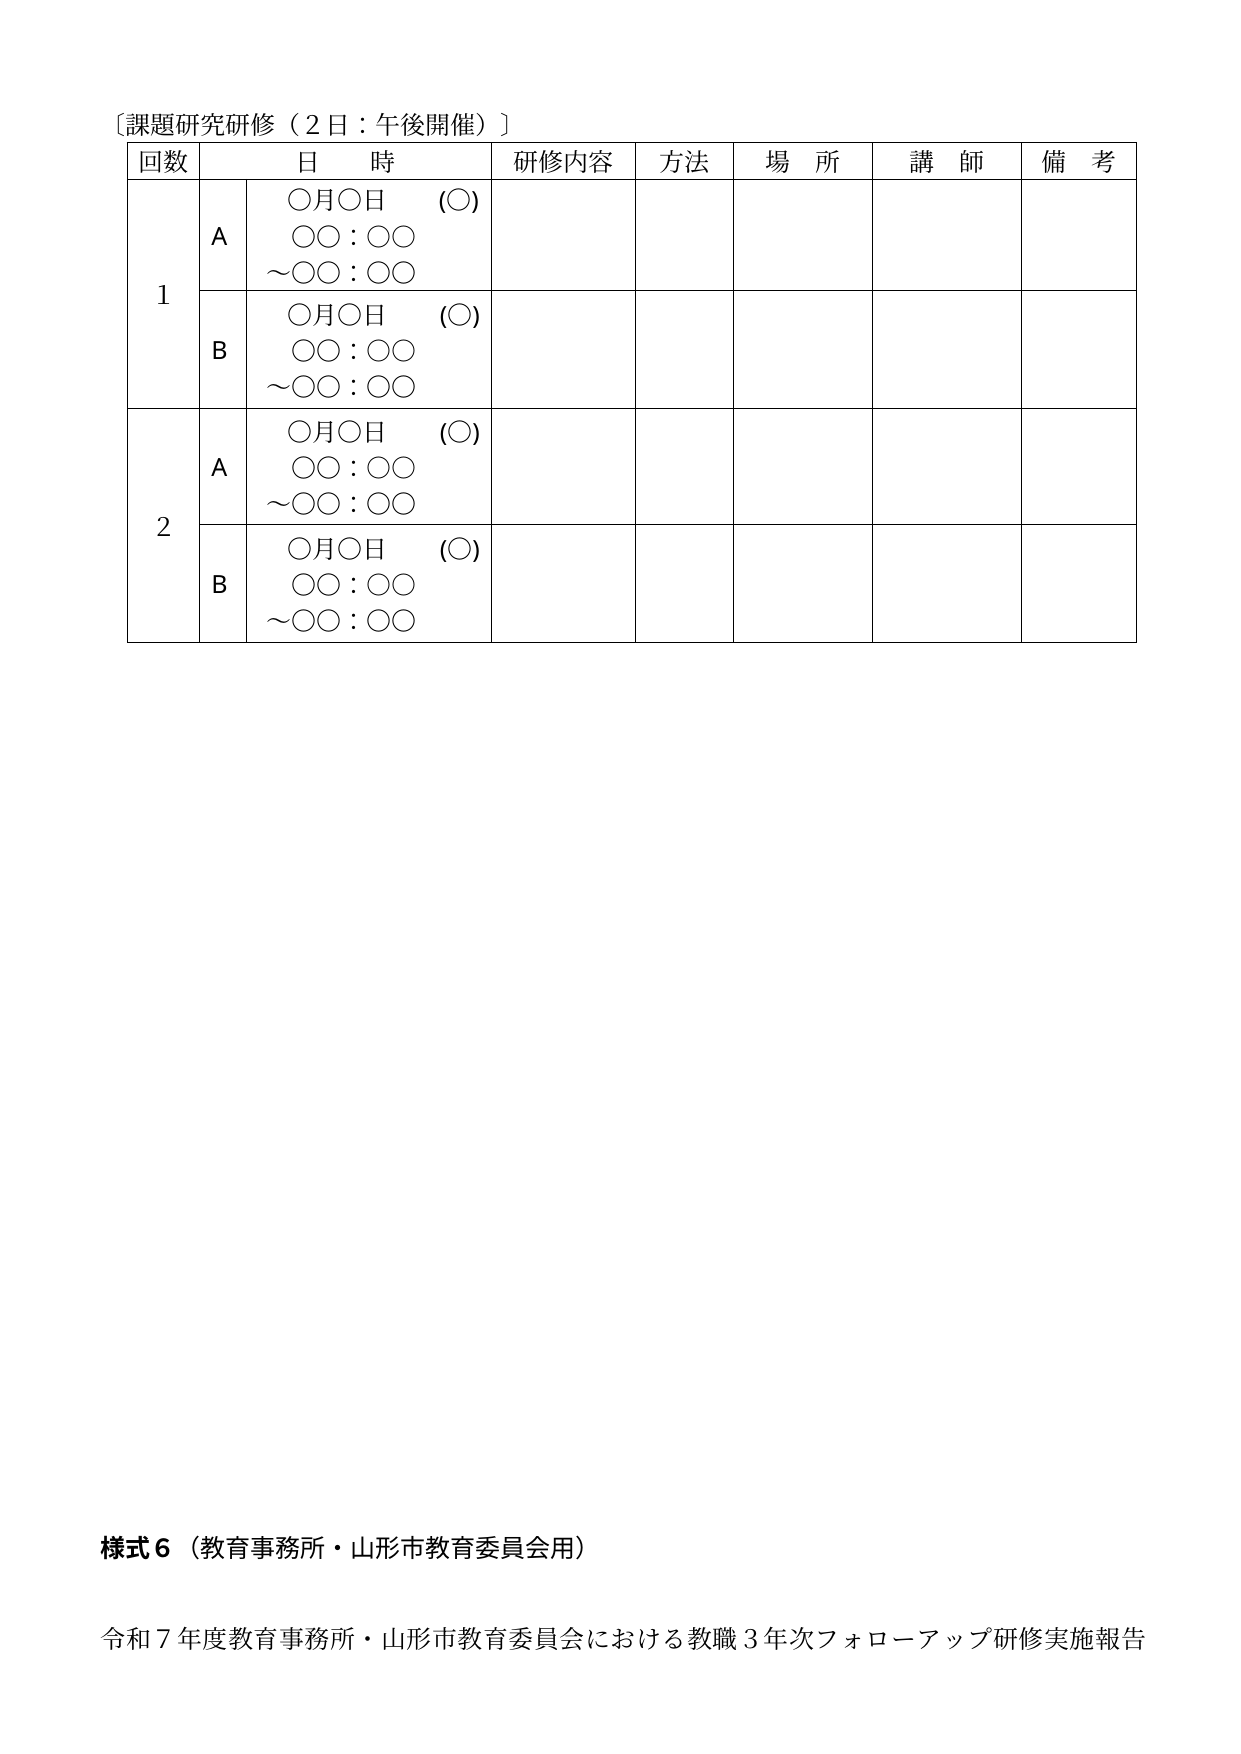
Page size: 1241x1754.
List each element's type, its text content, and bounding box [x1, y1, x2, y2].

table_cell [1022, 180, 1136, 290]
table_cell [873, 525, 1021, 642]
table_cell (〇) [428, 291, 491, 408]
table_cell [734, 291, 872, 408]
table_header 研修内容 [492, 143, 635, 179]
table_cell [636, 291, 733, 408]
table_header 備 考 [1022, 143, 1136, 179]
table_cell [636, 525, 733, 642]
table_cell 〇月〇日 〇〇：○○ ～〇〇：〇〇 [247, 291, 427, 408]
table_header 場 所 [734, 143, 872, 179]
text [100, 1619, 1149, 1655]
table_cell [734, 525, 872, 642]
table_cell [636, 409, 733, 524]
table_cell (〇) [428, 180, 491, 290]
table_cell [1022, 291, 1136, 408]
table_header 日 時 [200, 143, 491, 179]
table_header 方法 [636, 143, 733, 179]
table_header 回数 [128, 143, 199, 179]
table_cell (〇) [428, 525, 491, 642]
text 〔課題研究研修（２日：午後開催）〕 [100, 106, 1137, 142]
table_header 講 師 [873, 143, 1021, 179]
table_cell １ [128, 180, 199, 408]
table_cell A [200, 180, 246, 290]
table_cell [873, 180, 1021, 290]
table_cell [734, 409, 872, 524]
table_cell (〇) [428, 409, 491, 524]
table_cell [734, 180, 872, 290]
table_cell B [200, 525, 246, 642]
table_cell [492, 180, 635, 290]
table_cell A [200, 409, 246, 524]
table_cell [492, 525, 635, 642]
table_cell [492, 409, 635, 524]
table_cell [636, 180, 733, 290]
table_cell 〇月〇日 〇〇：○○ ～〇〇：〇〇 [247, 180, 427, 290]
table_cell [492, 291, 635, 408]
table_cell ２ [128, 409, 199, 642]
table_cell [1022, 525, 1136, 642]
text 様式６（教育事務所・山形市教育委員会用） [100, 1511, 1137, 1583]
table_cell B [200, 291, 246, 408]
table_cell [1022, 409, 1136, 524]
table_cell 〇月〇日 〇〇：○○ ～〇〇：〇〇 [247, 409, 427, 524]
table_cell 〇月〇日 〇〇：○○ ～〇〇：〇〇 [247, 525, 427, 642]
table_cell [873, 409, 1021, 524]
table_cell [873, 291, 1021, 408]
